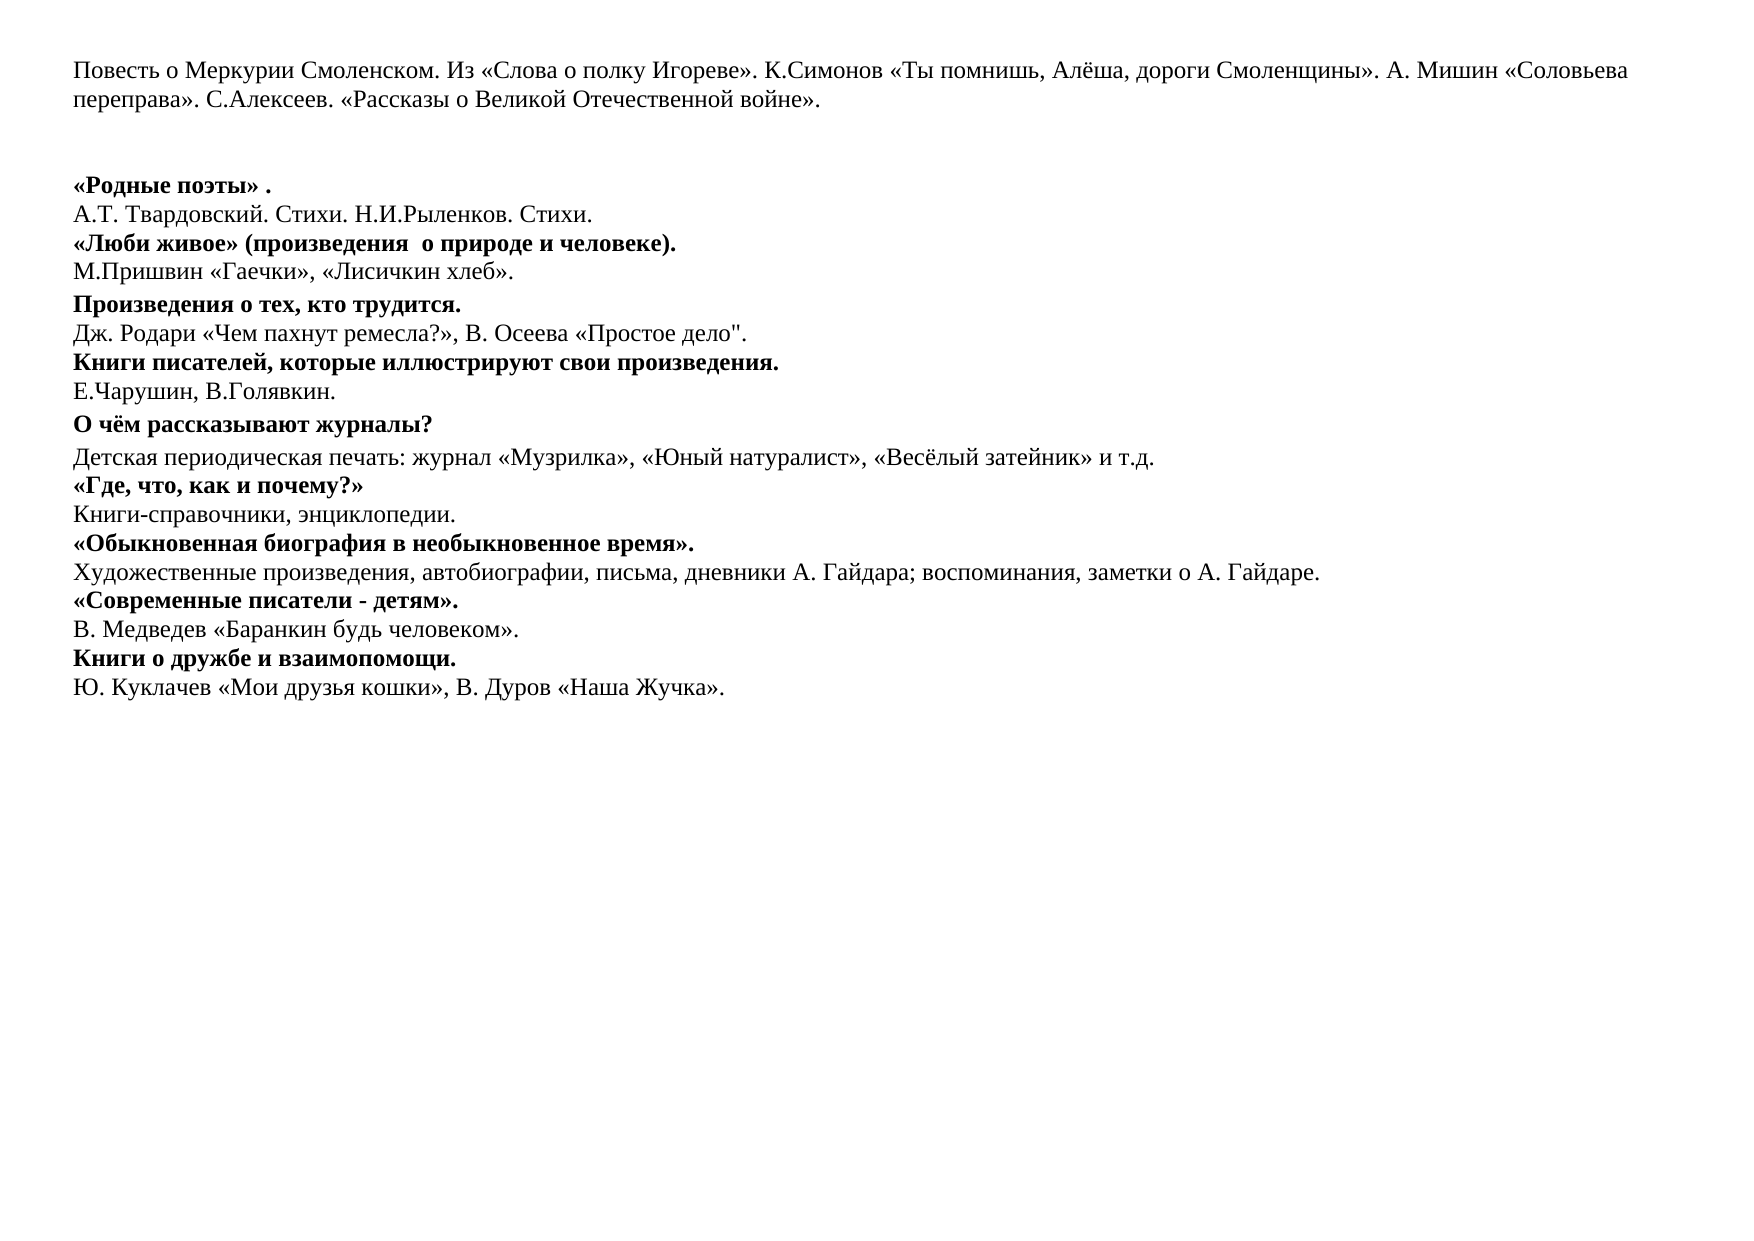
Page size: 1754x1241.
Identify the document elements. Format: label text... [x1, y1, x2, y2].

text Повесть о Меркурии Смоленском. Из «Слова о полку Игореве». К.Симонов «Ты помнишь, Алёша, дороги Смоленщины». А. Мишин «Соловьева переправа». С.Алексеев. «Рассказы о Великой Отечественной войне». [73, 55, 1681, 113]
text Ю. Куклачев «Мои друзья кошки», В. Дуров «Наша Жучка». [73, 672, 1681, 701]
table_header «Родные поэты» . А.Т. Твардовский. Стихи. Н.И.Рыленков. Стихи. «Люби живое» (произведения о природе и человеке). М.Пришвин «Гаечки», «Лисичкин хлеб». Произведения о тех, кто трудится. Дж. Родари «Чем пахнут ремесла?», В. Осеева «Простое дело". Книги писателей, которые иллюстрируют свои произведения. Е.Чарушин, В.Голявкин. О чём рассказывают журналы? Детская периодическая печать: журнал «Музрилка», «Юный натуралист», «Весёлый затейник» и т.д. «Где, что, как и почему?» Книги-справочники, энциклопедии. «Обыкновенная биография в необыкновенное время». Художественные произведения, автобиографии, письма, дневники А. Гайдара; воспоминания, заметки о А. Гайдаре. «Современные писатели - детям». В. Медведев «Баранкин будь человеком». Книги о дружбе и взаимопомощи. [62, 170, 1611, 672]
